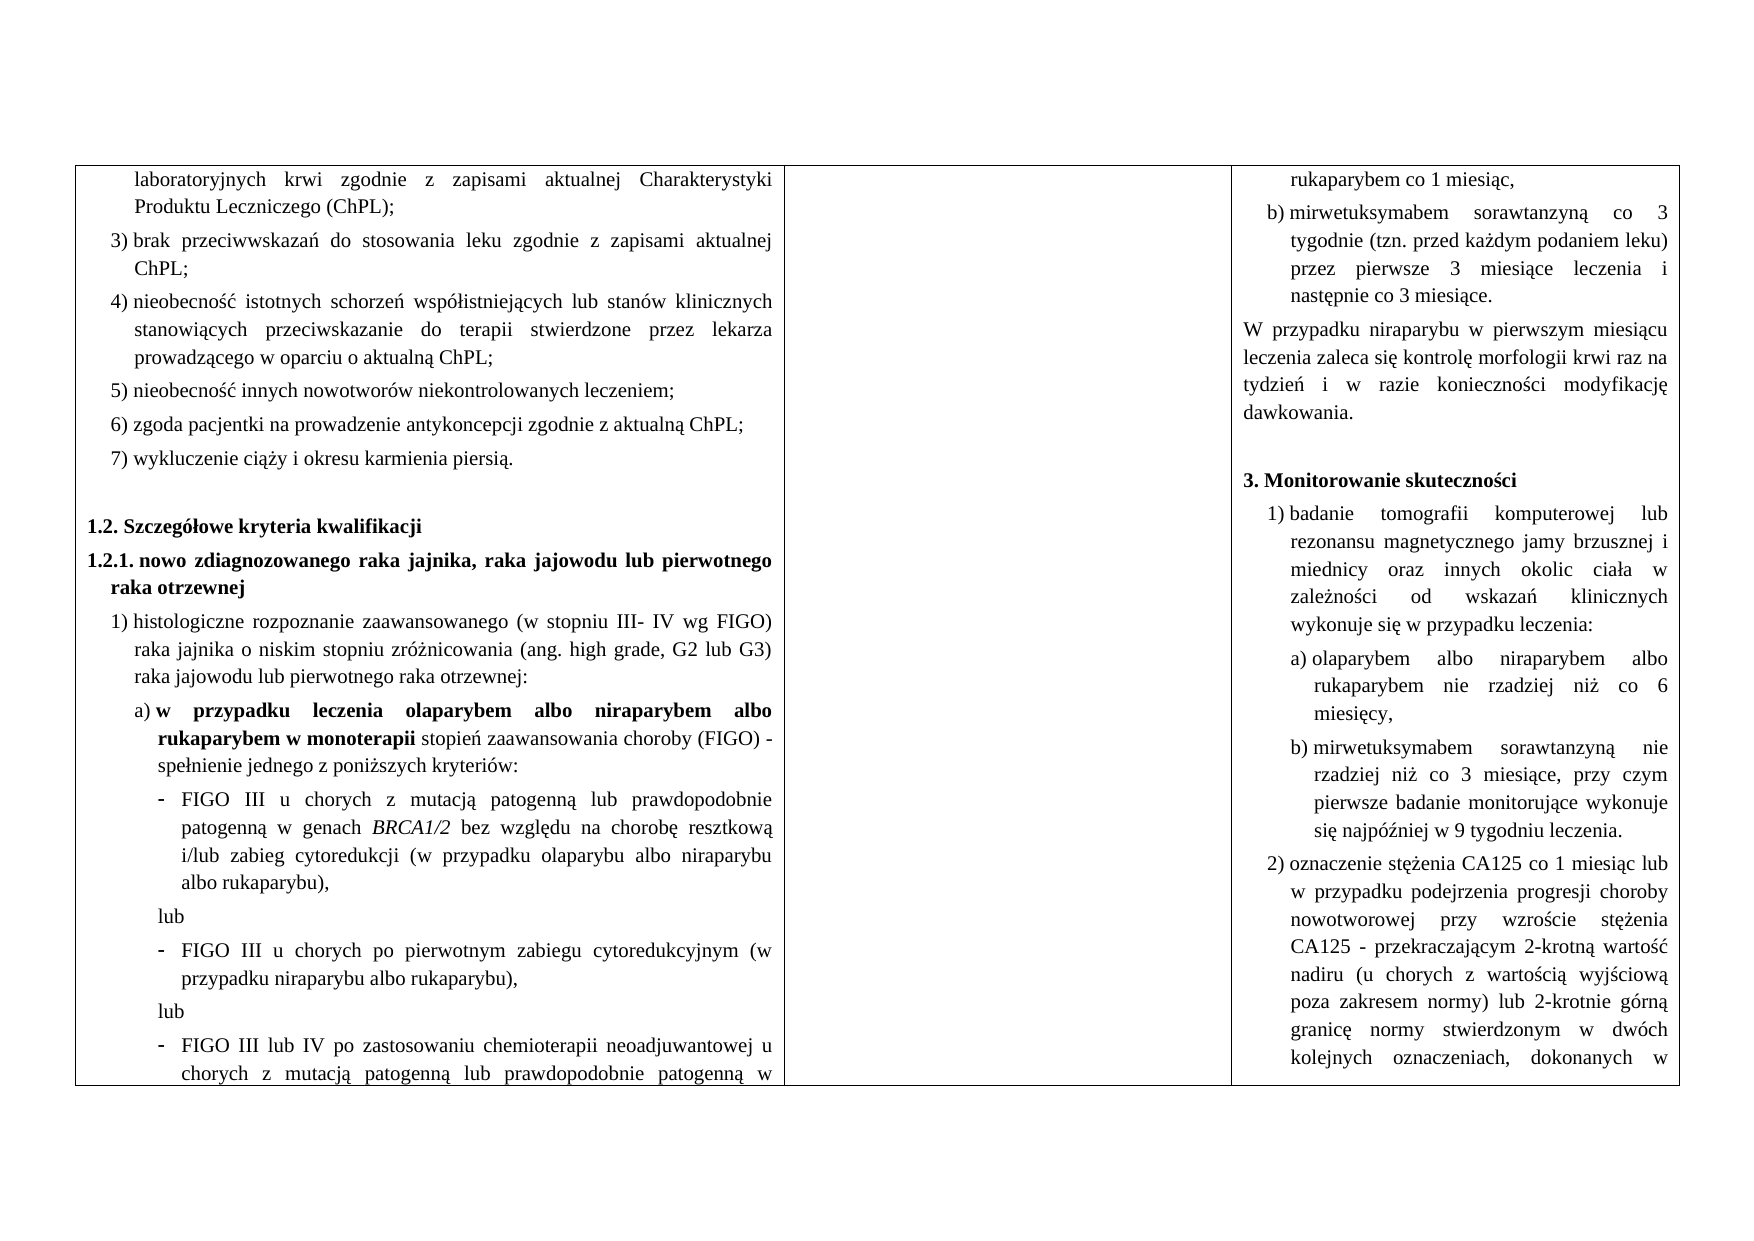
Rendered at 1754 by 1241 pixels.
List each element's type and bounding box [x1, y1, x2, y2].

table_cell [76, 166, 784, 1085]
table_cell [1232, 166, 1679, 1085]
table_cell [785, 166, 1231, 1085]
